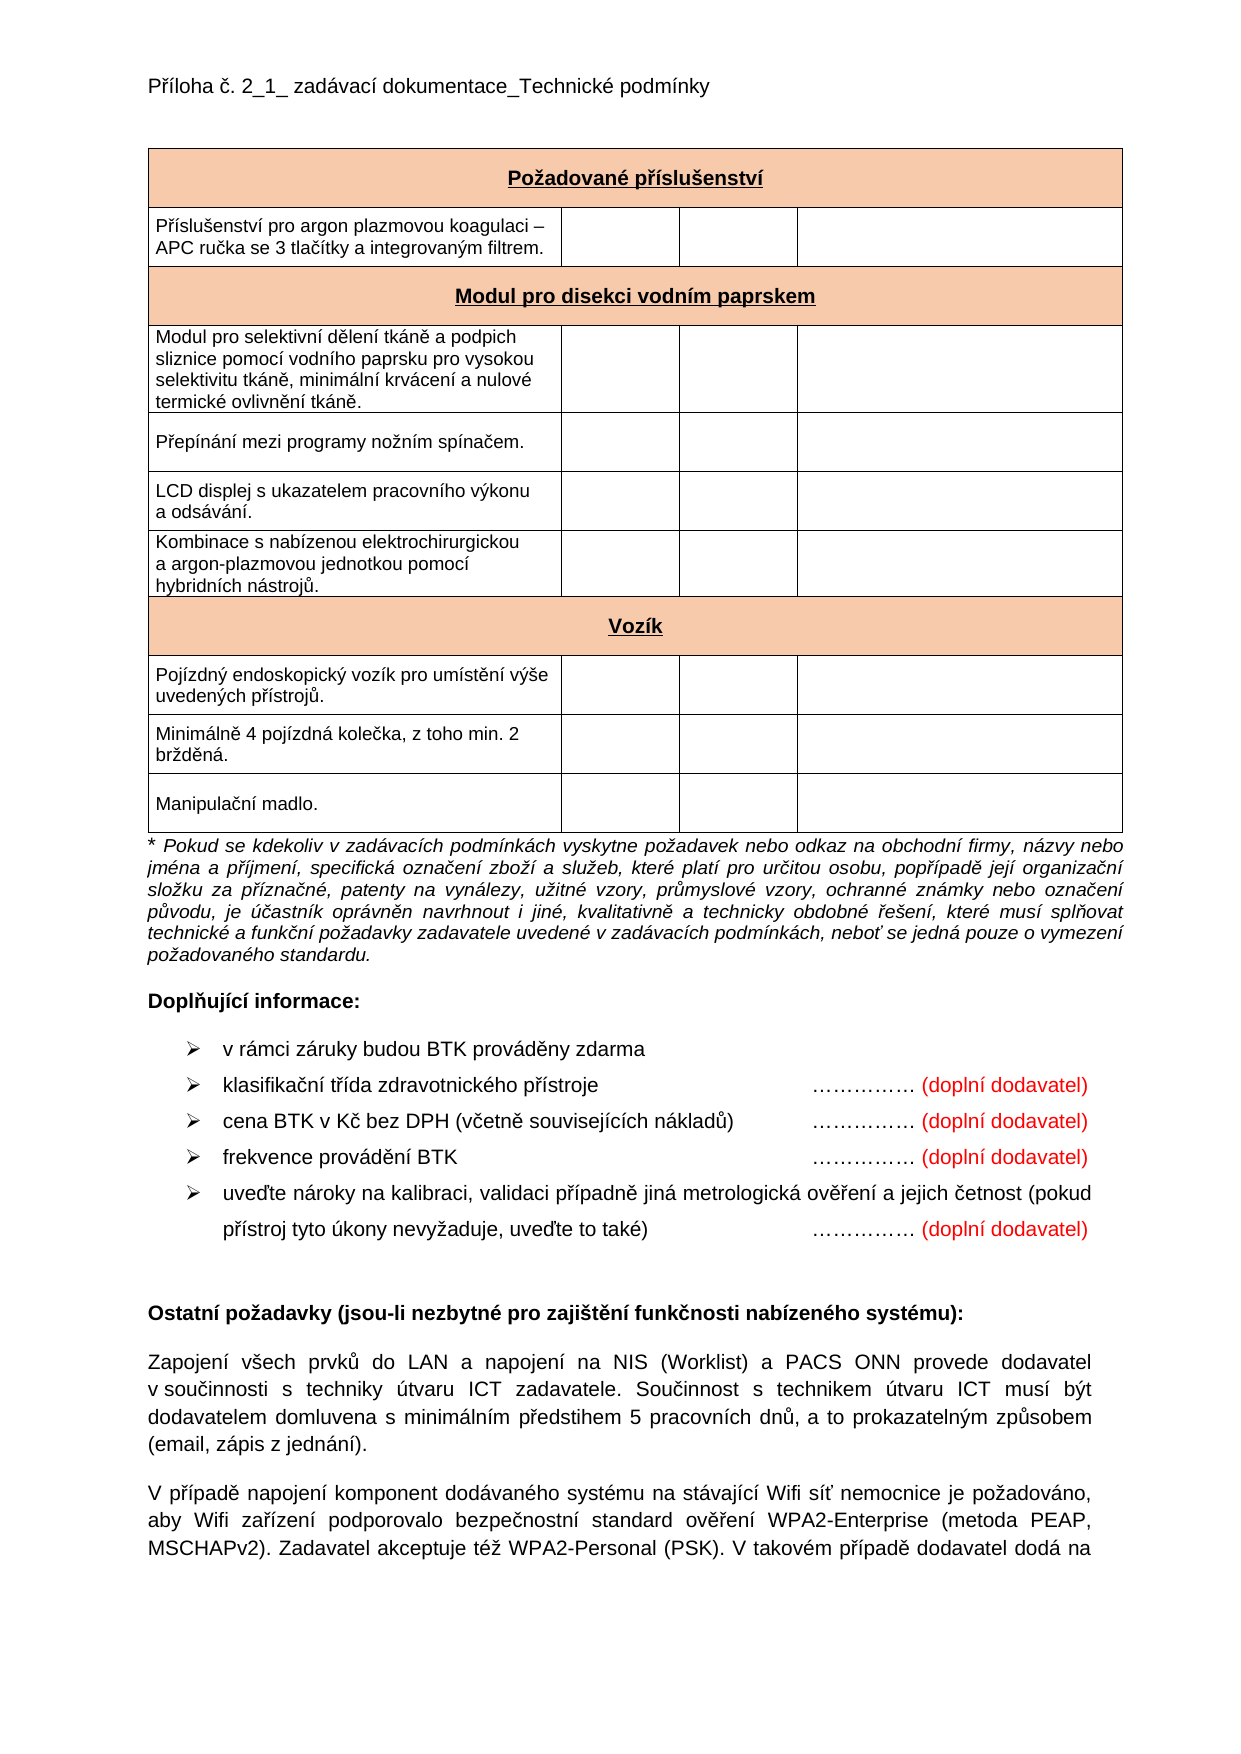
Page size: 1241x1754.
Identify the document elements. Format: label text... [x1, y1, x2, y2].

table_cell [798, 656, 1122, 714]
table_cell [798, 208, 1122, 266]
text Zapojení všech prvků do LAN a napojení na NIS (Worklist) a PACS ONN provede dodavatel v součinnosti s techniky útvaru ICT zadavatele. Součinnost s technikem útvaru ICT musí být dodavatelem domluvena s minimálním předstihem 5 pracovních dnů, a to prokazatelným způsobem (email, zápis z jednání). [148, 1349, 1093, 1456]
text Doplňující informace: [148, 989, 1093, 1013]
table_cell [680, 656, 797, 714]
table_cell Požadované příslušenství [149, 149, 1122, 207]
table_cell [680, 413, 797, 471]
list uveďte nároky na kalibraci, validaci případně jiná metrologická ověření a jejich četnost (pokud přístroj tyto úkony nevyžaduje, uveďte to také) …………… (doplní dodavatel) [185, 1181, 1093, 1241]
table_cell Modul pro selektivní dělení tkáně a podpich sliznice pomocí vodního paprsku pro vysokou selektivitu tkáně, minimální krvácení a nulové termické ovlivnění tkáně. [149, 326, 561, 412]
table_cell [798, 531, 1122, 596]
table_cell [798, 472, 1122, 530]
table_cell [680, 715, 797, 773]
table_cell [562, 774, 679, 832]
list v rámci záruky budou BTK prováděny zdarma [185, 1037, 1093, 1061]
table_cell Pojízdný endoskopický vozík pro umístění výše uvedených přístrojů. [149, 656, 561, 714]
table_cell [562, 656, 679, 714]
table_cell [562, 326, 679, 412]
table_cell Příslušenství pro argon plazmovou koagulaci – APC ručka se 3 tlačítky a integrovaným filtrem. [149, 208, 561, 266]
table_cell [680, 472, 797, 530]
table_cell [562, 715, 679, 773]
table_cell [680, 774, 797, 832]
table_cell [680, 208, 797, 266]
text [148, 1480, 1093, 1559]
table_cell [798, 326, 1122, 412]
table_cell Minimálně 4 pojízdná kolečka, z toho min. 2 bržděná. [149, 715, 561, 773]
table_cell [562, 472, 679, 530]
table_cell Přepínání mezi programy nožním spínačem. [149, 413, 561, 471]
table_cell Kombinace s nabízenou elektrochirurgickou a argon-plazmovou jednotkou pomocí hybridních nástrojů. [149, 531, 561, 596]
table_cell [798, 774, 1122, 832]
table_cell [680, 531, 797, 596]
text Ostatní požadavky (jsou-li nezbytné pro zajištění funkčnosti nabízeného systému): [148, 1301, 1093, 1325]
table_cell LCD displej s ukazatelem pracovního výkonu a odsávání. [149, 472, 561, 530]
table_cell Manipulační madlo. [149, 774, 561, 832]
list cena BTK v Kč bez DPH (včetně souvisejících nákladů) …………… (doplní dodavatel) [185, 1109, 1093, 1133]
table_cell [798, 715, 1122, 773]
table_cell Vozík [149, 597, 1122, 655]
table_cell [562, 413, 679, 471]
table_cell [562, 531, 679, 596]
table_cell [798, 413, 1122, 471]
table_cell Modul pro disekci vodním paprskem [149, 267, 1122, 325]
list klasifikační třída zdravotnického přístroje …………… (doplní dodavatel) [185, 1073, 1093, 1097]
table_cell [680, 326, 797, 412]
list frekvence provádění BTK …………… (doplní dodavatel) [185, 1145, 1093, 1169]
table_cell [562, 208, 679, 266]
